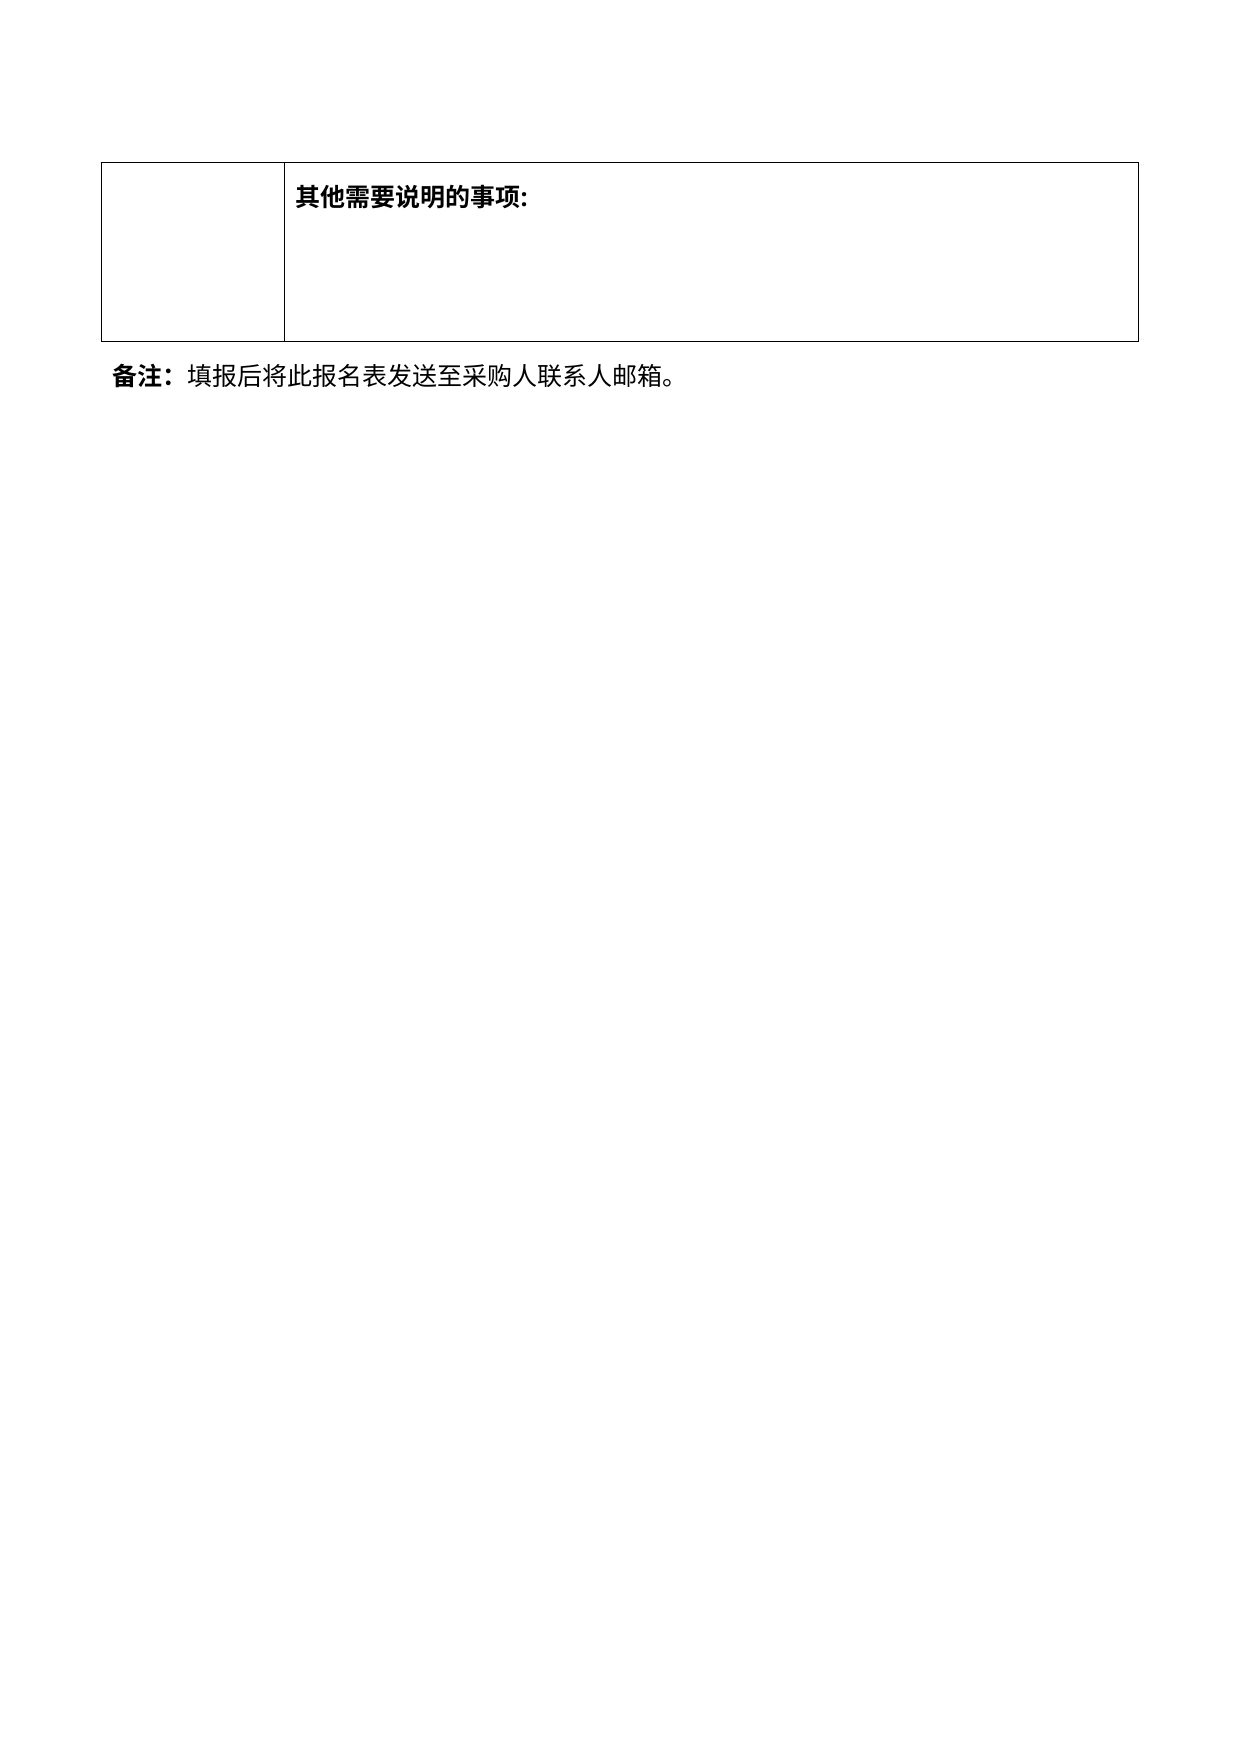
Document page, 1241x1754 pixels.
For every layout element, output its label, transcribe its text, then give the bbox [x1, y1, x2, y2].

text 备注：填报后将此报名表发送至采购人联系人邮箱。 [112, 342, 1128, 407]
table_cell 其他需要说明的事项: [285, 163, 1138, 341]
